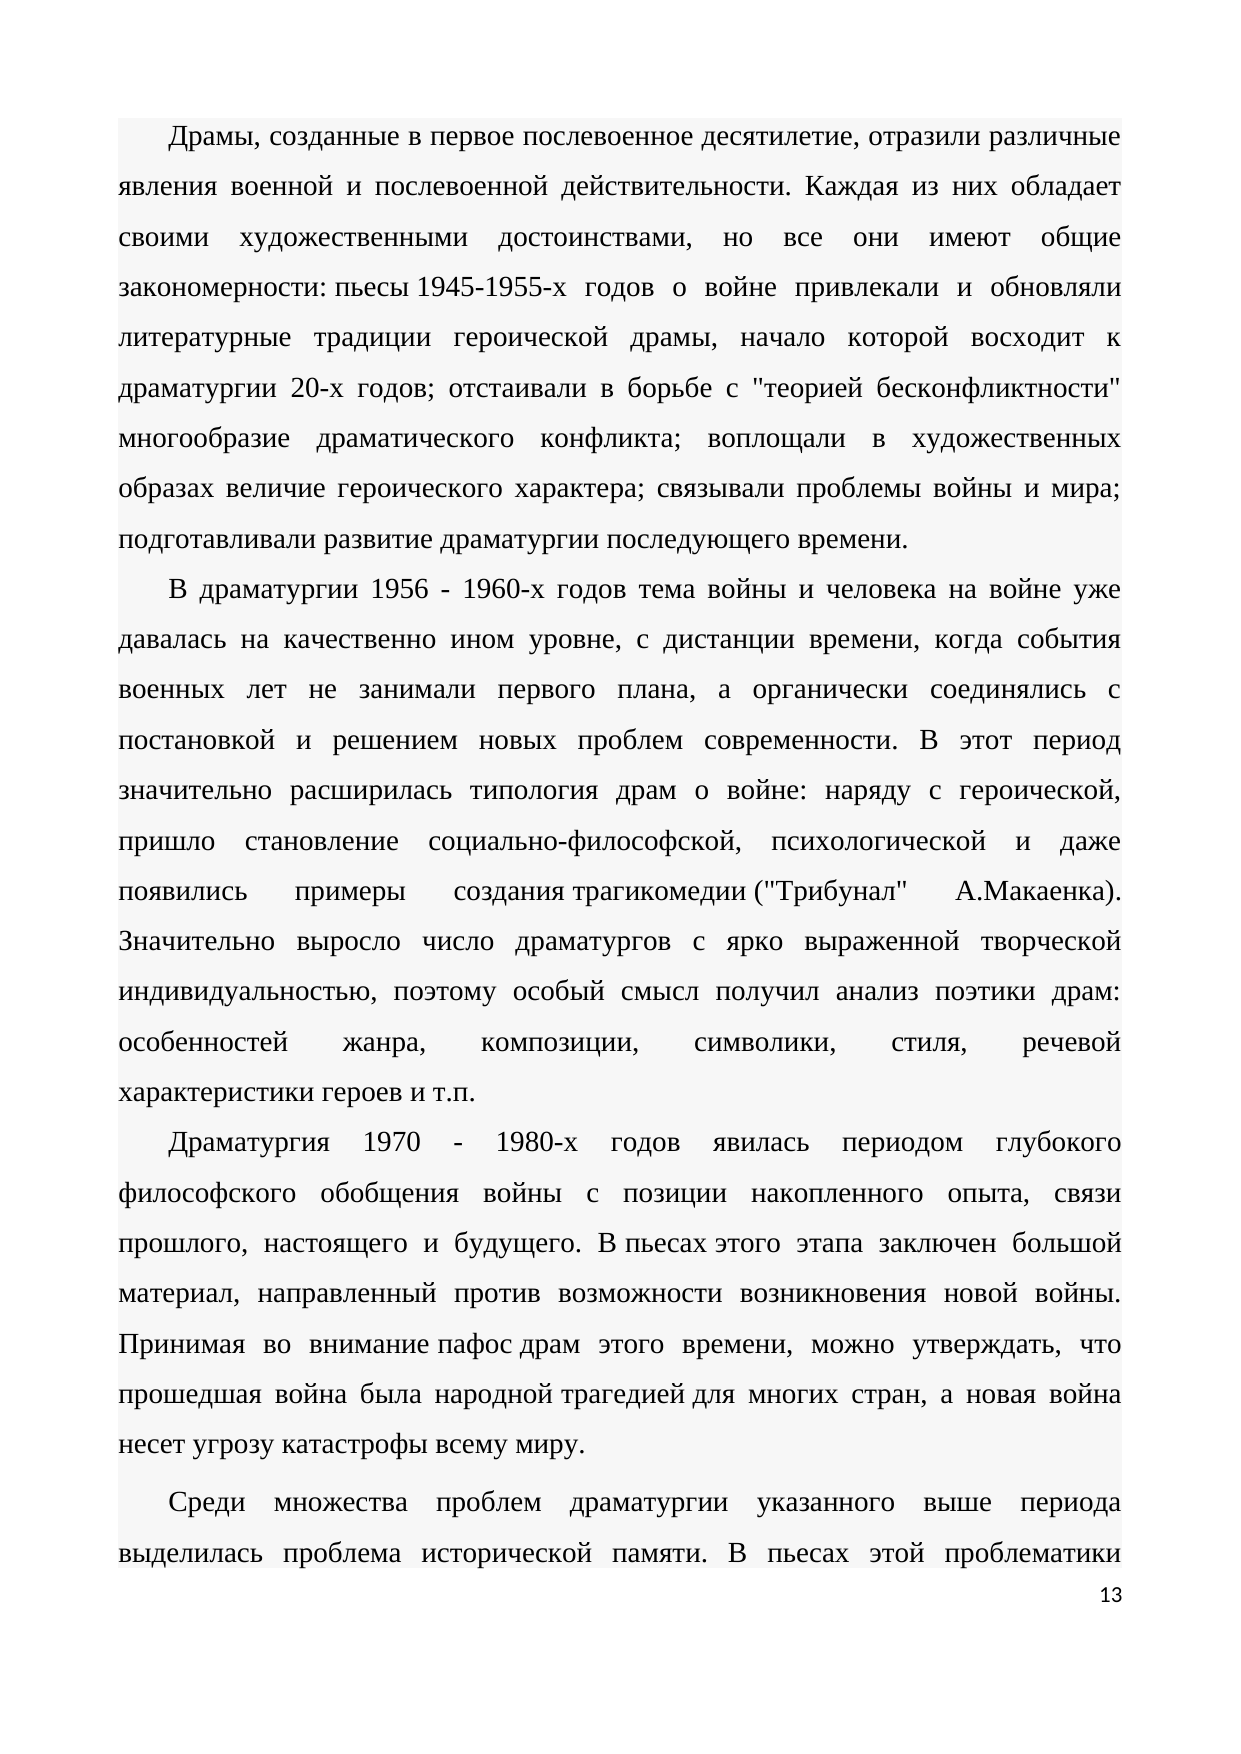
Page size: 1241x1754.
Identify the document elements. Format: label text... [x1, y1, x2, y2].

text Драмы, созданные в первое послевоенное десятилетие, отразили различные явления военной и послевоенной действительности. Каждая из них обладает своими художественными достоинствами, но все они имеют общие закономерности: пьесы 1945-1955-х годов о войне привлекали и обновляли литературные традиции героической драмы, начало которой восходит к драматургии 20-х годов; отстаивали в борьбе с "теорией бесконфликтности" многообразие драматического конфликта; воплощали в художественных образах величие героического характера; связывали проблемы войны и мира; подготавливали развитие драматургии последующего времени. [118, 118, 1122, 554]
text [118, 1484, 1122, 1568]
text Драматургия 1970 - 1980-х годов явилась периодом глубокого философского обобщения войны с позиции накопленного опыта, связи прошлого, настоящего и будущего. В пьесах этого этапа заключен большой материал, направленный против возможности возникновения новой войны. Принимая во внимание пафос драм этого времени, можно утверждать, что прошедшая война была народной трагедией для многих стран, а новая война несет угрозу катастрофы всему миру. [118, 1124, 1122, 1460]
text В драматургии 1956 - 1960-х годов тема войны и человека на войне уже давалась на качественно ином уровне, с дистанции времени, когда события военных лет не занимали первого плана, а органически соединялись с постановкой и решением новых проблем современности. В этот период значительно расширилась типология драм о войне: наряду с героической, пришло становление социально-философской, психологической и даже появились примеры создания трагикомедии ("Трибунал" А.Макаенка). Значительно выросло число драматургов с ярко выраженной творческой индивидуальностью, поэтому особый смысл получил анализ поэтики драм: особенностей жанра, композиции, символики, стиля, речевой характеристики героев и т.п. [118, 571, 1122, 1108]
